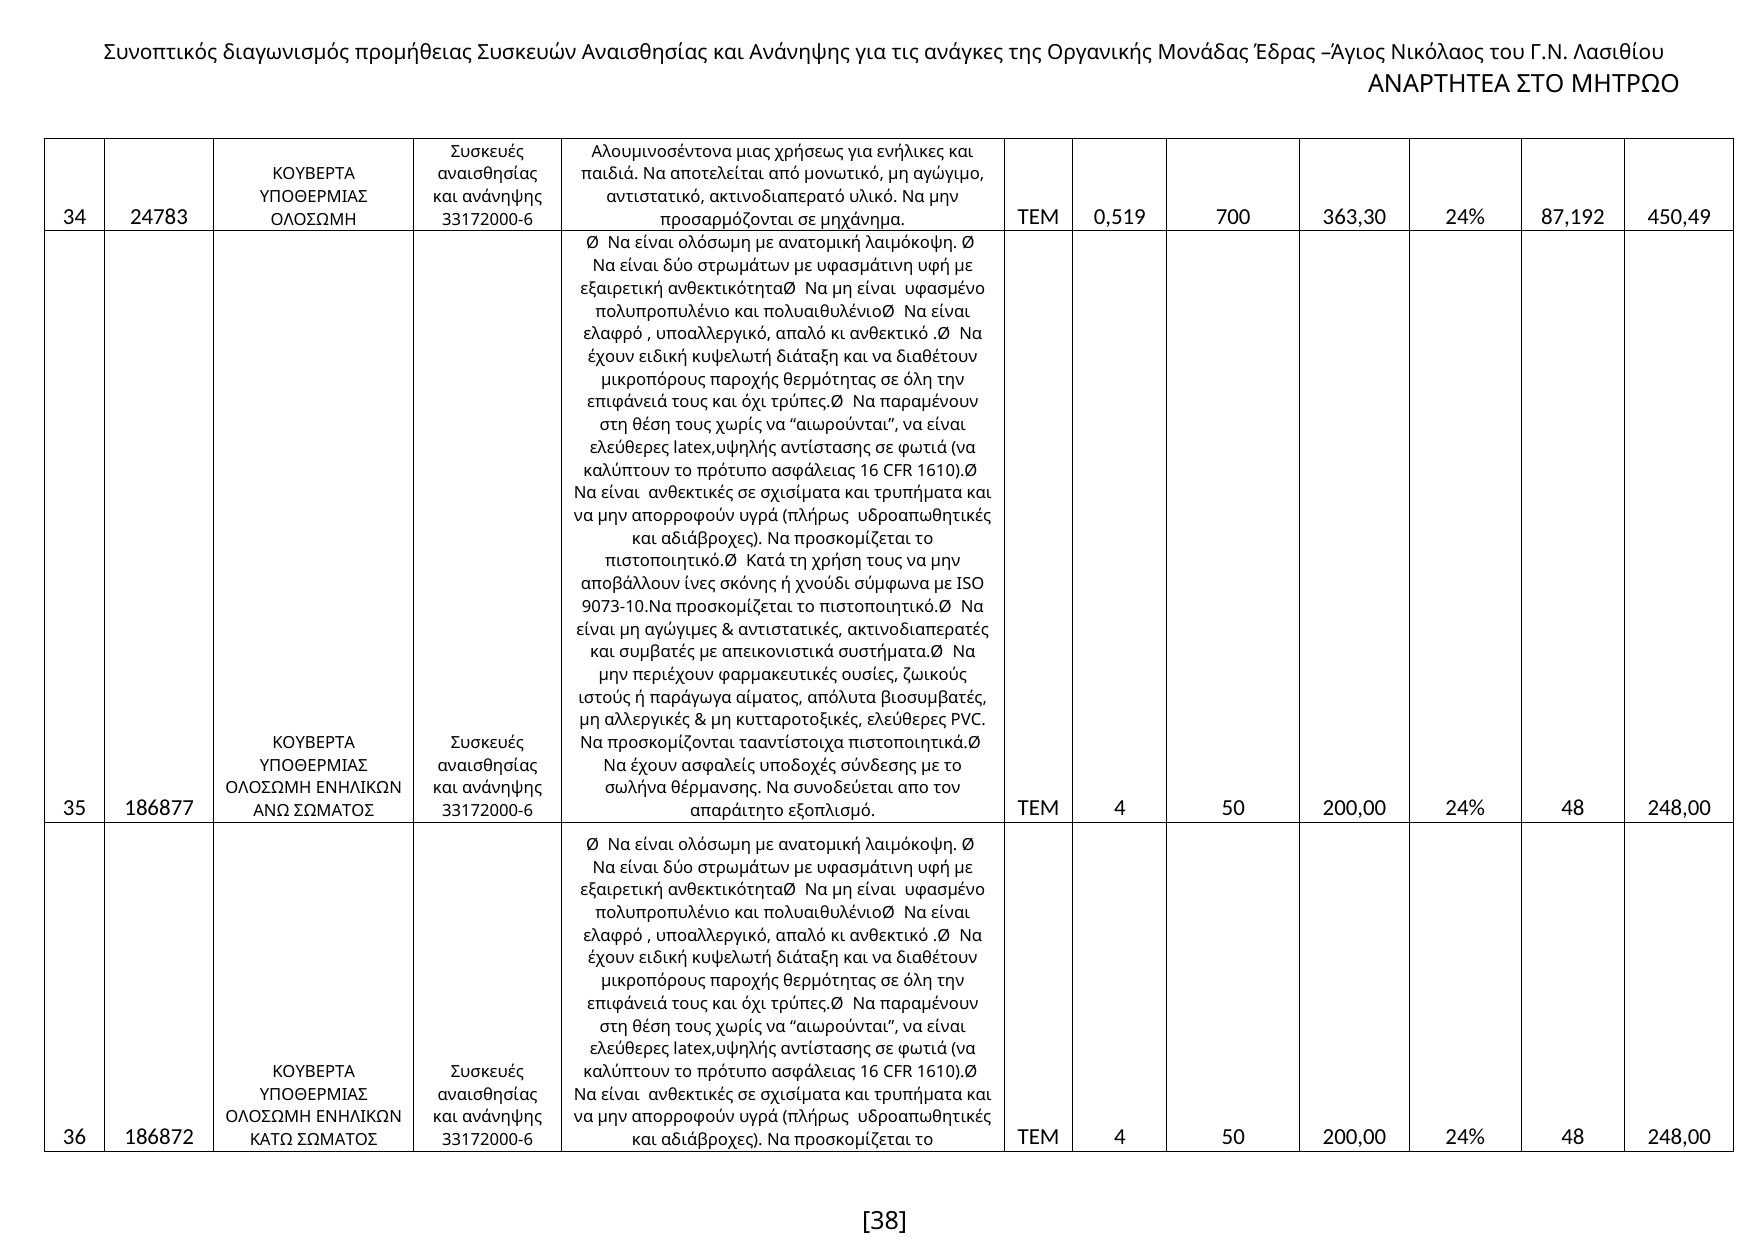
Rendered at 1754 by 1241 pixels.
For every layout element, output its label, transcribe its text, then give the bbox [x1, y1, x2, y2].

table_cell TEM [1005, 231, 1072, 822]
table_cell ΚΟΥΒΕΡΤΑ ΥΠΟΘΕΡΜΙΑΣ ΟΛΟΣΩΜΗ ΕΝΗΛΙΚΩΝ ΑΝΩ ΣΩΜΑΤΟΣ [214, 231, 413, 822]
table_cell 24% [1410, 139, 1521, 230]
table_cell Συσκευές αναισθησίας και ανάνηψης 33172000-6 [414, 231, 561, 822]
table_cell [214, 823, 413, 1151]
table_cell 450,49 [1625, 139, 1733, 230]
table_cell 4 [1073, 231, 1166, 822]
table_cell 34 [45, 139, 104, 230]
table_cell 48 [1522, 231, 1624, 822]
table_cell 35 [45, 231, 104, 822]
table_cell 48 [1522, 823, 1624, 1151]
table_cell 0,519 [1073, 139, 1166, 230]
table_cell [562, 823, 1004, 1151]
table_cell 4 [1073, 823, 1166, 1151]
table_cell ΚΟΥΒΕΡΤΑ ΥΠΟΘΕΡΜΙΑΣ ΟΛΟΣΩΜΗ [214, 139, 413, 230]
table_cell 186877 [105, 231, 213, 822]
table_cell TEM [1005, 823, 1072, 1151]
table_cell 24% [1410, 823, 1521, 1151]
table_cell 248,00 [1625, 231, 1733, 822]
table_cell Αλουμινοσέντονα μιας χρήσεως για ενήλικες και παιδιά. Να αποτελείται από μονωτικό, μη αγώγιμο, αντιστατικό, ακτινοδιαπερατό υλικό. Να μην προσαρμόζονται σε μηχάνημα. [562, 139, 1004, 230]
table_cell 363,30 [1300, 139, 1409, 230]
table_cell 50 [1167, 823, 1299, 1151]
table_cell 200,00 [1300, 231, 1409, 822]
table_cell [414, 823, 561, 1151]
table_cell TEM [1005, 139, 1072, 230]
table_cell 200,00 [1300, 823, 1409, 1151]
table_cell 36 [45, 823, 104, 1151]
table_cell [414, 139, 561, 230]
table_cell 700 [1167, 139, 1299, 230]
table_cell 186872 [105, 823, 213, 1151]
table_cell 24% [1410, 231, 1521, 822]
table_cell 24783 [105, 139, 213, 230]
table_cell 50 [1167, 231, 1299, 822]
table_cell 87,192 [1522, 139, 1624, 230]
table_cell 248,00 [1625, 823, 1733, 1151]
